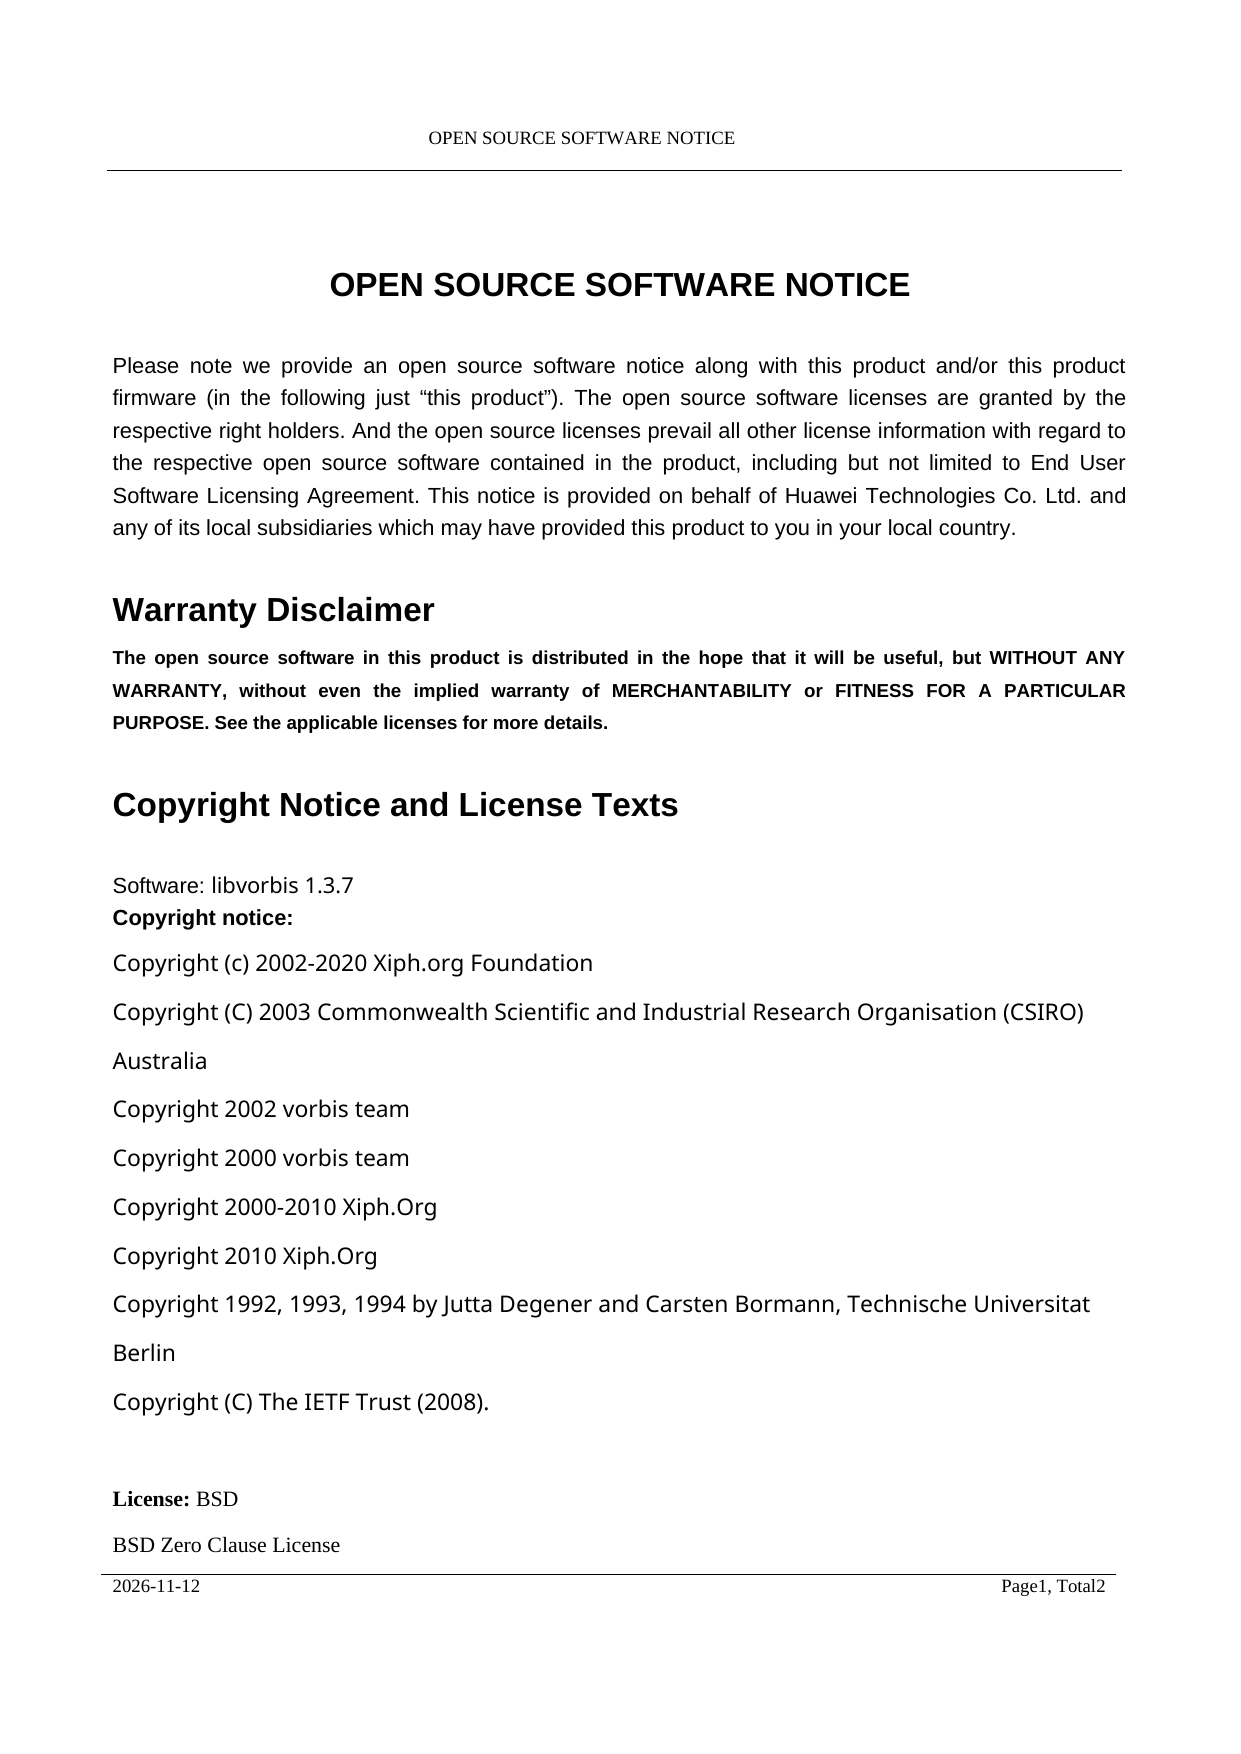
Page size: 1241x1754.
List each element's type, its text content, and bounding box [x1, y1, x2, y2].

text OPEN SOURCE SOFTWARE NOTICE [112, 251, 1128, 316]
text Please note we provide an open source software notice along with this product and/or this product firmware (in the following just “this product”). The open source software licenses are granted by the respective right holders. And the open source licenses prevail all other license information with regard to the respective open source software contained in the product, including but not limited to End User Software Licensing Agreement. This notice is provided on behalf of Huawei Technologies Co. Ltd. and any of its local subsidiaries which may have provided this product to you in your local country. [112, 349, 1128, 544]
text License: BSD [112, 1483, 1128, 1515]
text Copyright Notice and License Texts [112, 771, 1128, 836]
text Software: libvorbis 1.3.7 [112, 869, 1128, 901]
text Warranty Disclaimer [112, 576, 1128, 641]
text The open source software in this product is distributed in the hope that it will be useful, but WITHOUT ANY WARRANTY, without even the implied warranty of MERCHANTABILITY or FITNESS FOR A PARTICULAR PURPOSE. See the applicable licenses for more details. [112, 641, 1128, 739]
text Copyright (c) 2002-2020 Xiph.org Foundation Copyright (C) 2003 Commonwealth Scientific and Industrial Research Organisation (CSIRO) Australia Copyright 2002 vorbis team Copyright 2000 vorbis team Copyright 2000-2010 Xiph.Org Copyright 2010 Xiph.Org Copyright 1992, 1993, 1994 by Jutta Degener and Carsten Bormann, Technische Universitat Berlin Copyright (C) The IETF Trust (2008). [112, 947, 1128, 1467]
text Copyright notice: [112, 901, 1128, 934]
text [112, 1528, 1128, 1560]
